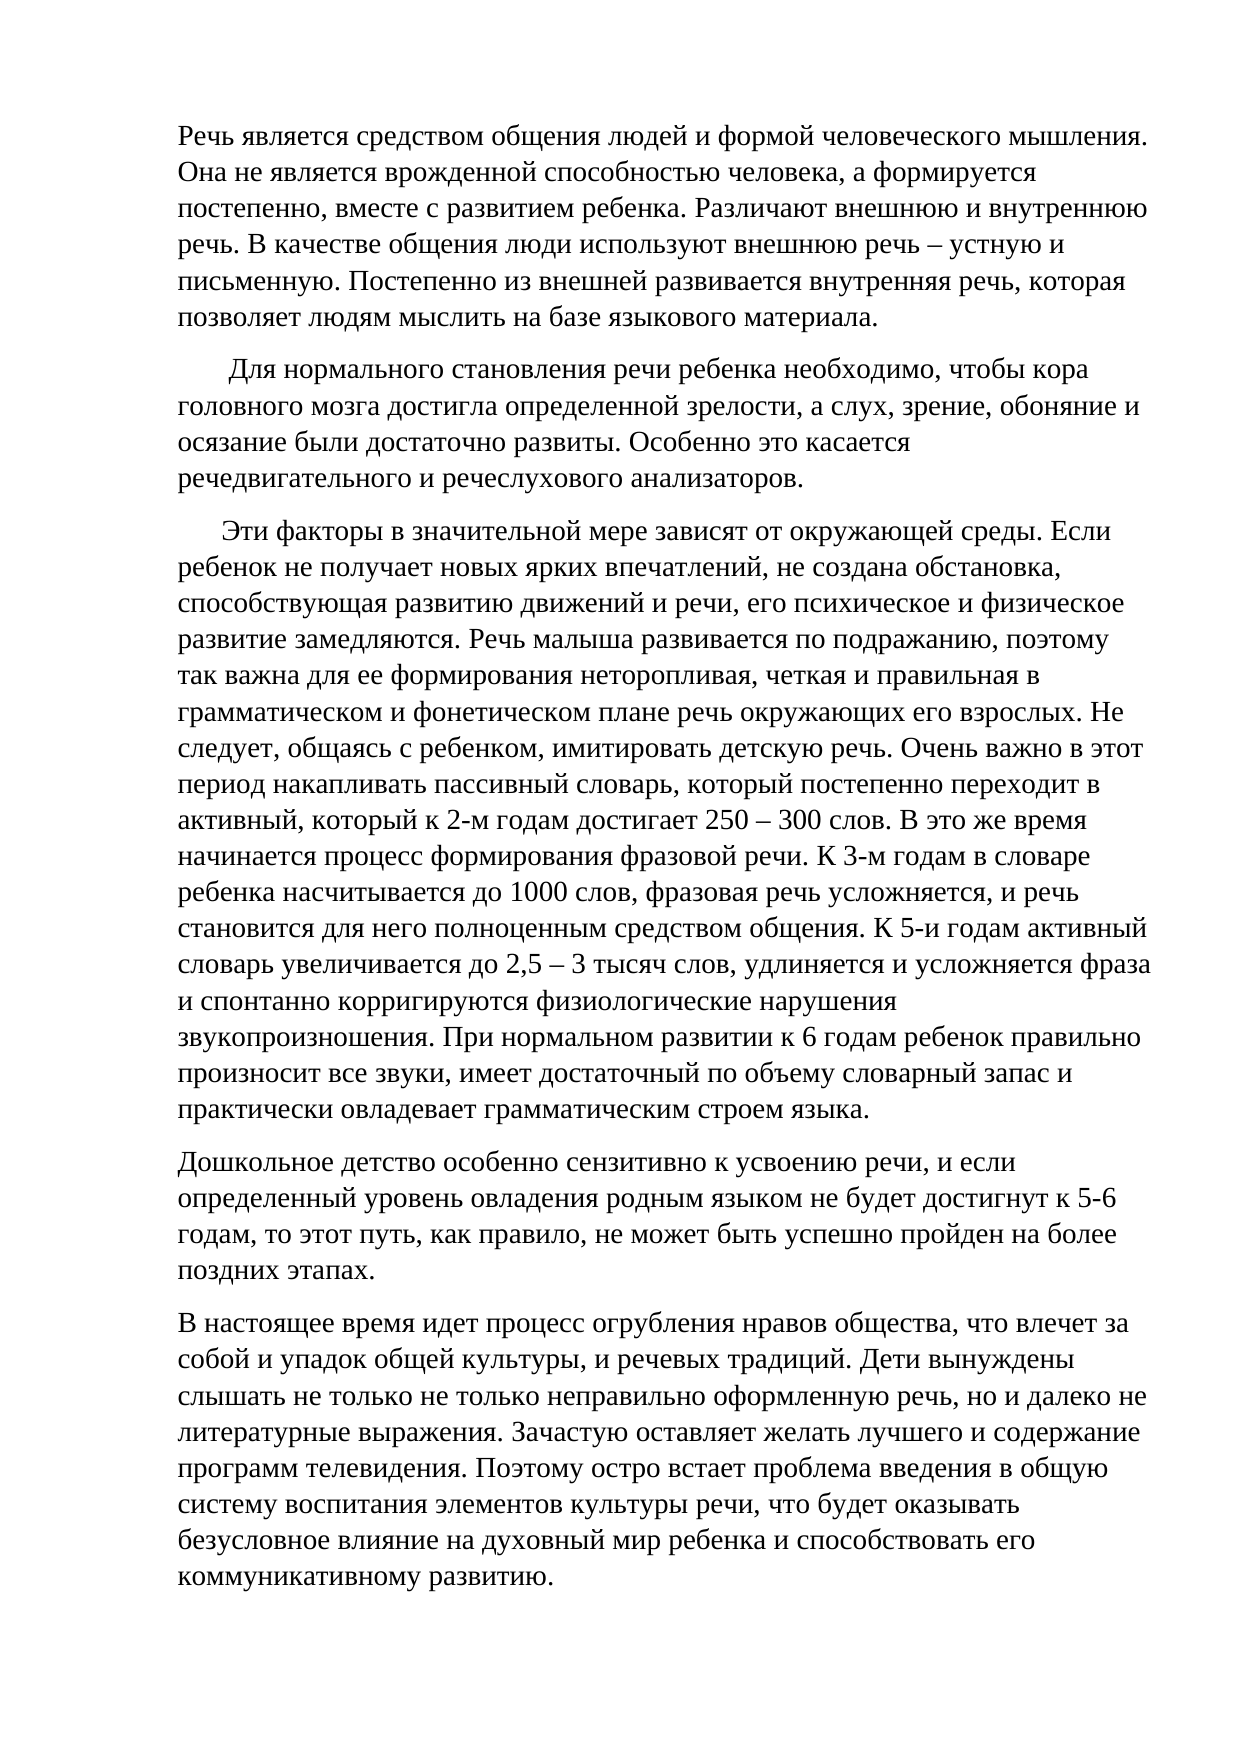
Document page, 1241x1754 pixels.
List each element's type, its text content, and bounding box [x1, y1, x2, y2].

text В настоящее время идет процесс огрубления нравов общества, что влечет за собой и упадок общей культуры, и речевых традиций. Дети вынуждены слышать не только не только неправильно оформленную речь, но и далеко не литературные выражения. Зачастую оставляет желать лучшего и содержание программ телевидения. Поэтому остро встает проблема введения в общую систему воспитания элементов культуры речи, что будет оказывать безусловное влияние на духовный мир ребенка и способствовать его коммуникативному развитию. [177, 1305, 1152, 1592]
text Для нормального становления речи ребенка необходимо, чтобы кора головного мозга достигла определенной зрелости, а слух, зрение, обоняние и осязание были достаточно развиты. Особенно это касается речедвигательного и речеслухового анализаторов. [177, 352, 1152, 494]
text Речь является средством общения людей и формой человеческого мышления. Она не является врожденной способностью человека, а формируется постепенно, вместе с развитием ребенка. Различают внешнюю и внутреннюю речь. В качестве общения люди используют внешнюю речь – устную и письменную. Постепенно из внешней развивается внутренняя речь, которая позволяет людям мыслить на базе языкового материала. [177, 118, 1152, 332]
text Эти факторы в значительной мере зависят от окружающей среды. Если ребенок не получает новых ярких впечатлений, не создана обстановка, способствующая развитию движений и речи, его психическое и физическое развитие замедляются. Речь малыша развивается по подражанию, поэтому так важна для ее формирования неторопливая, четкая и правильная в грамматическом и фонетическом плане речь окружающих его взрослых. Не следует, общаясь с ребенком, имитировать детскую речь. Очень важно в этот период накапливать пассивный словарь, который постепенно переходит в активный, который к 2-м годам достигает 250 – 300 слов. В это же время начинается процесс формирования фразовой речи. К 3-м годам в словаре ребенка насчитывается до 1000 слов, фразовая речь усложняется, и речь становится для него полноценным средством общения. К 5-и годам активный словарь увеличивается до 2,5 – 3 тысяч слов, удлиняется и усложняется фраза и спонтанно корригируются физиологические нарушения звукопроизношения. При нормальном развитии к 6 годам ребенок правильно произносит все звуки, имеет достаточный по объему словарный запас и практически овладевает грамматическим строем языка. [177, 513, 1152, 1125]
text Дошкольное детство особенно сензитивно к усвоению речи, и если определенный уровень овладения родным языком не будет достигнут к 5-6 годам, то этот путь, как правило, не может быть успешно пройден на более поздних этапах. [177, 1144, 1152, 1286]
